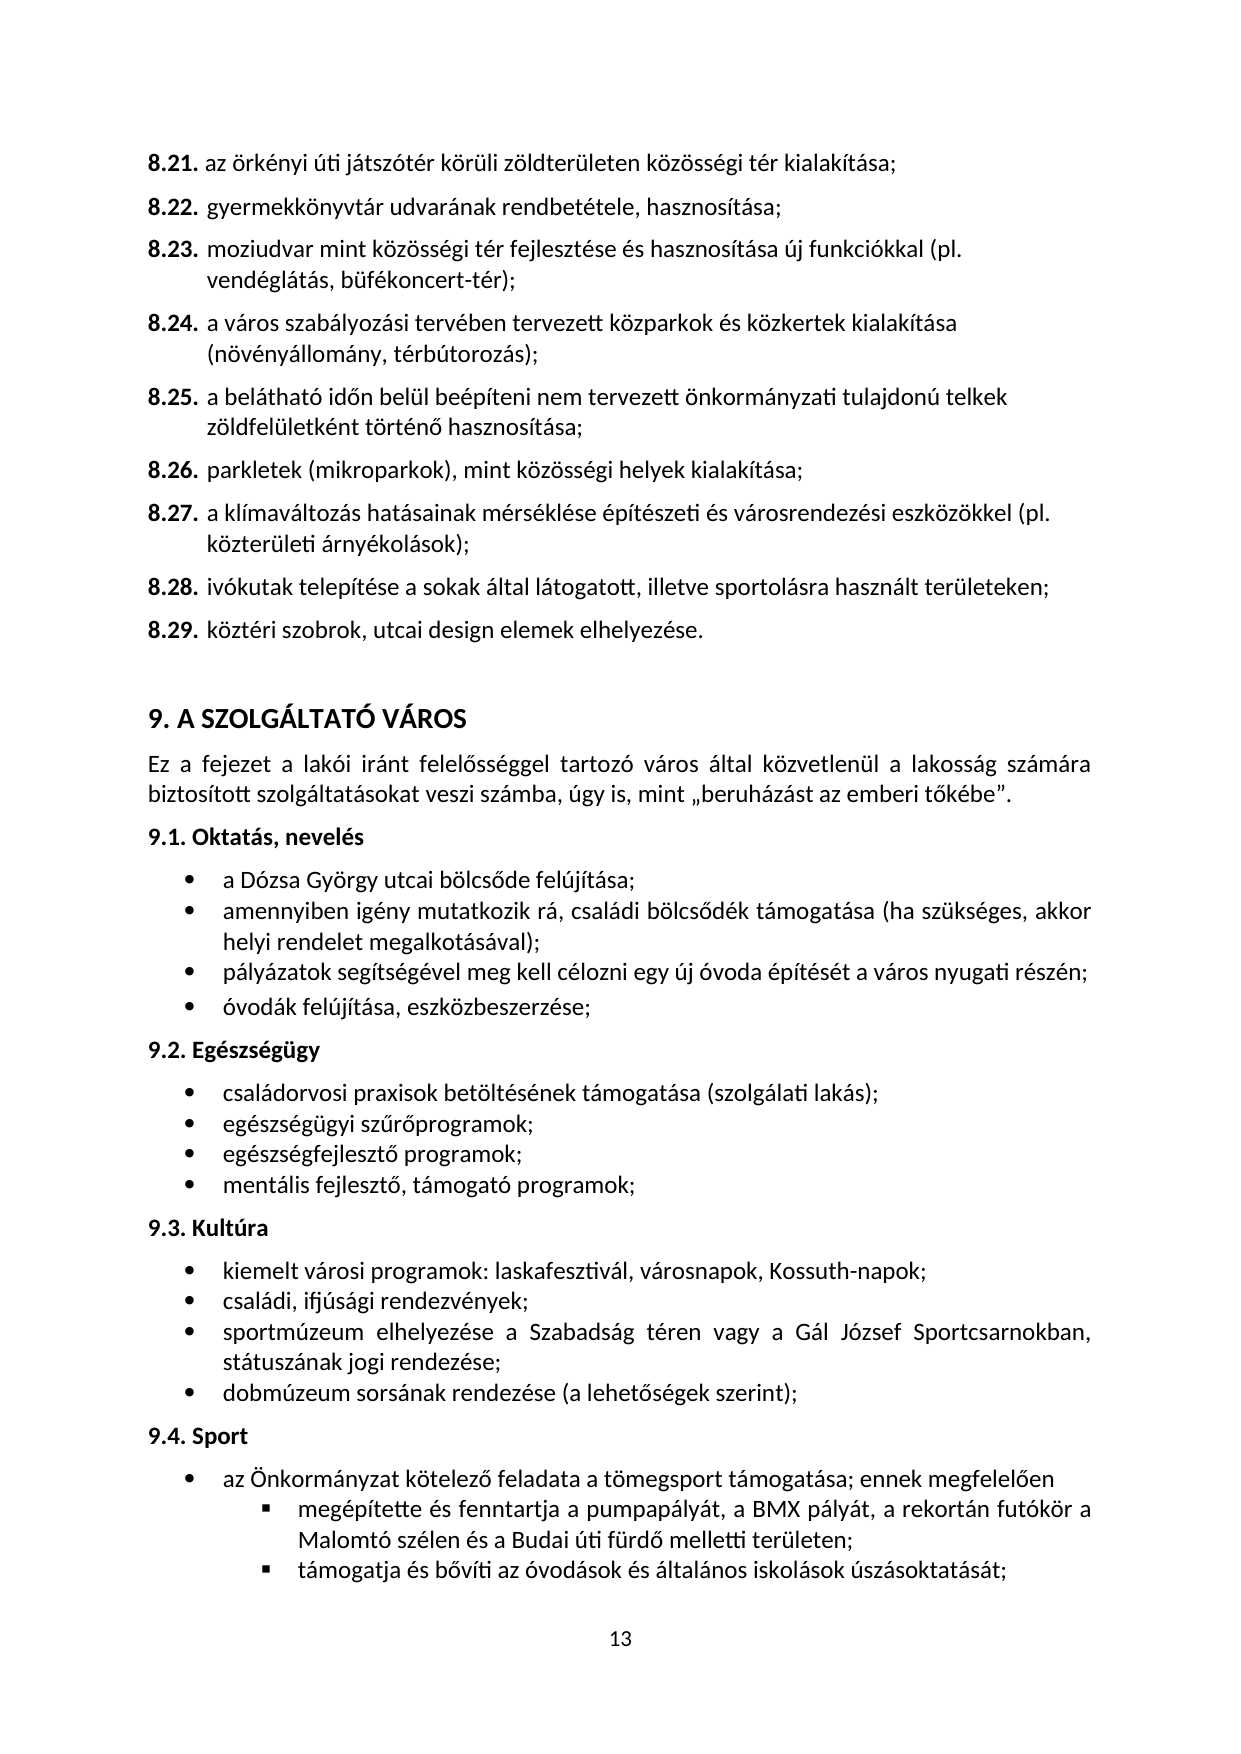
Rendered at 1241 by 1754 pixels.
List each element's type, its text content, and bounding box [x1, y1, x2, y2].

list óvodák felújítása, eszközbeszerzése; [185, 991, 1093, 1022]
text 8.22. gyermekkönyvtár udvarának rendbetétele, hasznosítása; [148, 191, 1093, 221]
text 8.28. ivókutak telepítése a sokak által látogatott, illetve sportolásra használt területeken; [148, 571, 1093, 601]
list a Dózsa György utcai bölcsőde felújítása; [185, 864, 1093, 895]
list amennyiben igény mutatkozik rá, családi bölcsődék támogatása (ha szükséges, akkor helyi rendelet megalkotásával); [185, 895, 1093, 956]
list mentális fejlesztő, támogató programok; [185, 1169, 1093, 1199]
list dobmúzeum sorsának rendezése (a lehetőségek szerint); [185, 1377, 1093, 1407]
list támogatja és bővíti az óvodások és általános iskolások úszásoktatását; [260, 1554, 1093, 1585]
list családi, ifjúsági rendezvények; [185, 1285, 1093, 1316]
list az Önkormányzat kötelező feladata a tömegsport támogatása; ennek megfelelően [185, 1463, 1093, 1493]
text 8.21. az örkényi úti játszótér körüli zöldterületen közösségi tér kialakítása; [148, 148, 1093, 178]
list megépítette és fenntartja a pumpapályát, a BMX pályát, a rekortán futókör a Malomtó szélen és a Budai úti fürdő melletti területen; [260, 1493, 1093, 1554]
text 8.25. a belátható időn belül beépíteni nem tervezett önkormányzati tulajdonú telkek zöldfelületként történő hasznosítása; [148, 381, 1093, 442]
text 8.23. moziudvar mint közösségi tér fejlesztése és hasznosítása új funkciókkal (pl. vendéglátás, büfékoncert-tér); [148, 234, 1093, 295]
list családorvosi praxisok betöltésének támogatása (szolgálati lakás); [185, 1077, 1093, 1108]
text 9.2. Egészségügy [148, 1034, 1093, 1065]
list kiemelt városi programok: laskafesztivál, városnapok, Kossuth-napok; [185, 1255, 1093, 1285]
list sportmúzeum elhelyezése a Szabadság téren vagy a Gál József Sportcsarnokban, státuszának jogi rendezése; [185, 1316, 1093, 1377]
list egészségügyi szűrőprogramok; [185, 1108, 1093, 1138]
list egészségfejlesztő programok; [185, 1138, 1093, 1169]
text 8.27. a klímaváltozás hatásainak mérséklése építészeti és városrendezési eszközökkel (pl. közterületi árnyékolások); [148, 497, 1093, 558]
text Ez a fejezet a lakói iránt felelősséggel tartozó város által közvetlenül a lakosság számára biztosított szolgáltatásokat veszi számba, úgy is, mint „beruházást az emberi tőkébe”. [148, 748, 1093, 809]
list pályázatok segítségével meg kell célozni egy új óvoda építését a város nyugati részén; [185, 956, 1093, 987]
text 8.26. parkletek (mikroparkok), mint közösségi helyek kialakítása; [148, 454, 1093, 485]
text 8.24. a város szabályozási tervében tervezett közparkok és közkertek kialakítása (növényállomány, térbútorozás); [148, 307, 1093, 368]
text 9.4. Sport [148, 1420, 1093, 1450]
text 8.29. köztéri szobrok, utcai design elemek elhelyezése. [148, 614, 1093, 644]
text 9. A SZOLGÁLTATÓ VÁROS [148, 700, 1093, 736]
text 9.3. Kultúra [148, 1212, 1093, 1242]
text 9.1. Oktatás, nevelés [148, 822, 1093, 852]
